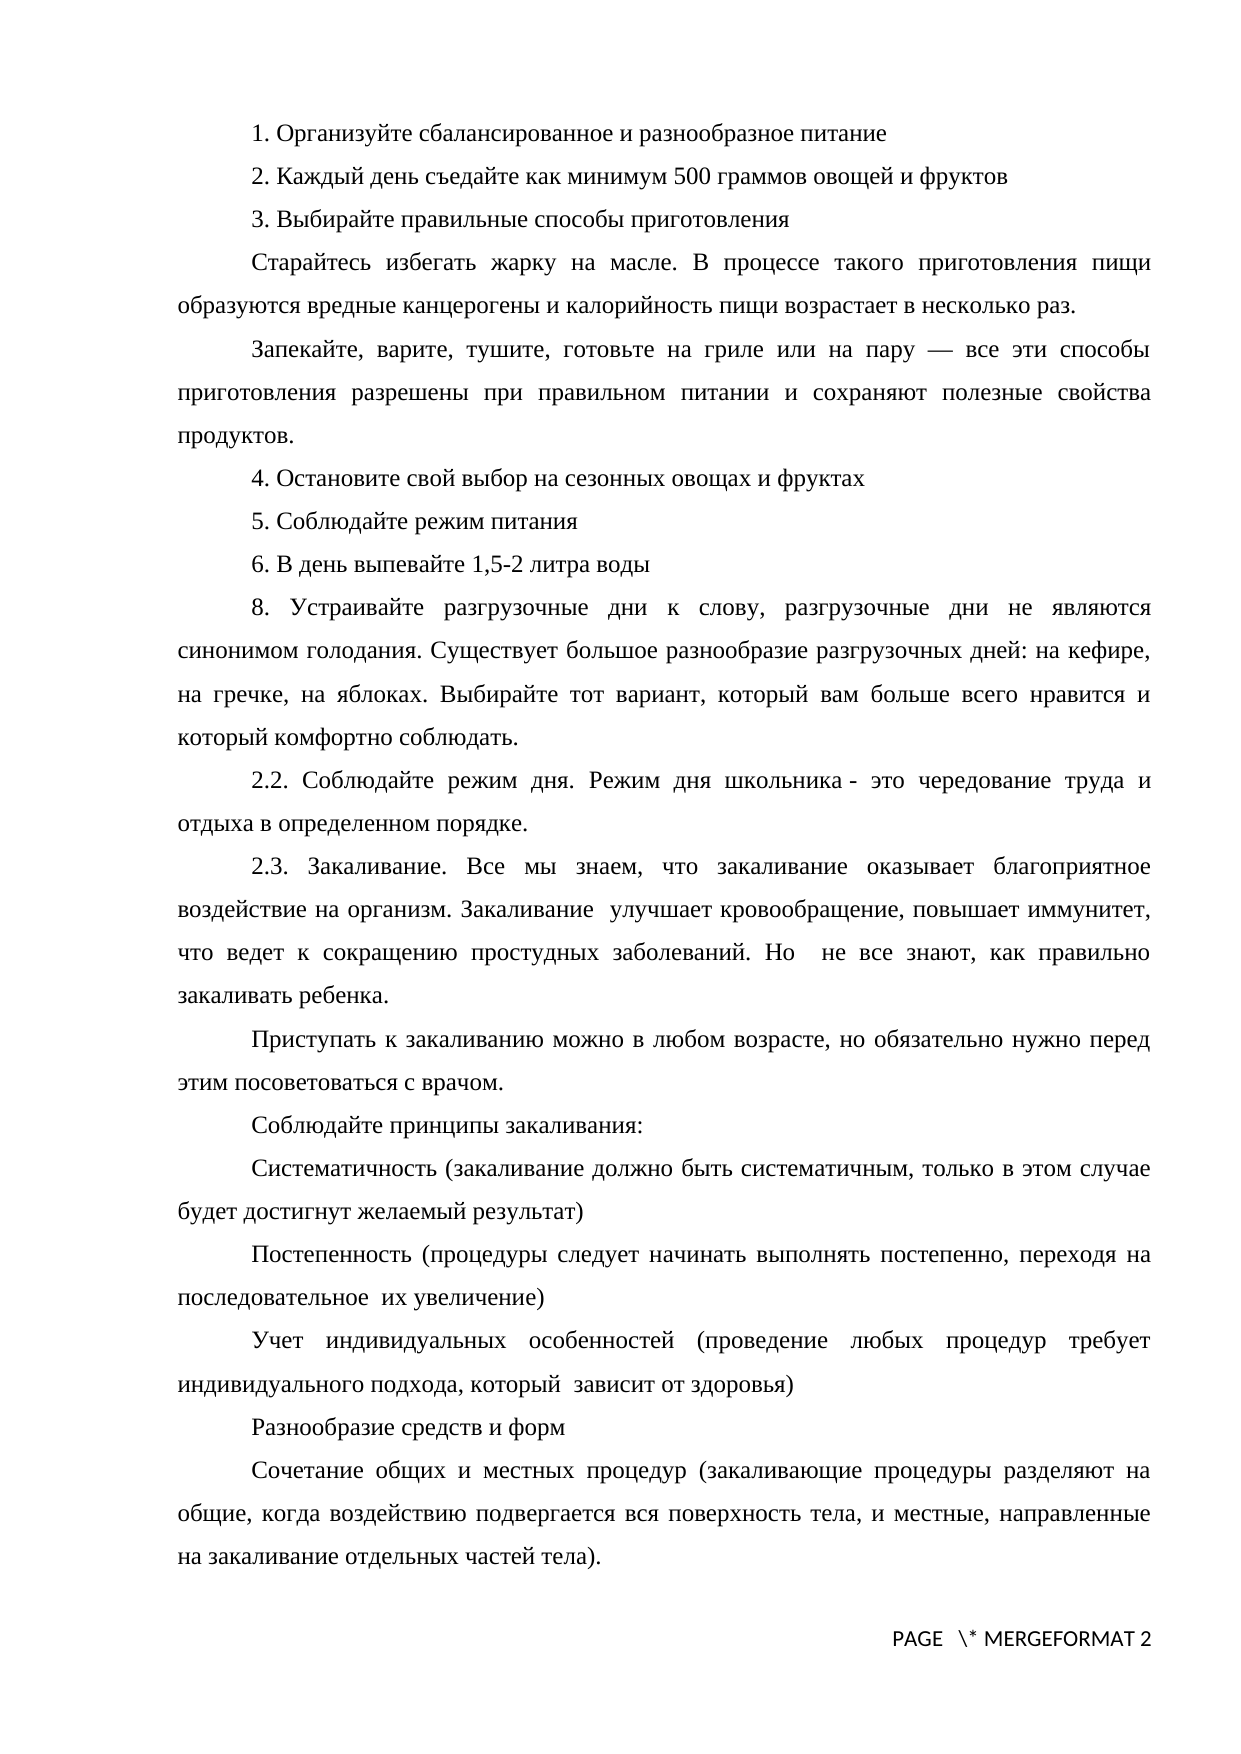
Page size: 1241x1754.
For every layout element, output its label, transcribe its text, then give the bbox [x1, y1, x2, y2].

text Старайтесь избегать жарку на масле. В процессе такого приготовления пищи образуются вредные канцерогены и калорийность пищи возрастает в несколько раз. [177, 247, 1152, 319]
text Сочетание общих и местных процедур (закаливающие процедуры разделяют на общие, когда воздействию подвергается вся поверхность тела, и местные, направленные на закаливание отдельных частей тела). [177, 1455, 1152, 1570]
text Разнообразие средств и форм [177, 1412, 1152, 1441]
text Постепенность (процедуры следует начинать выполнять постепенно, переходя на последовательное их увеличение) [177, 1239, 1152, 1311]
text 8. Устраивайте разгрузочные дни к слову, разгрузочные дни не являются синонимом голодания. Существует большое разнообразие разгрузочных дней: на кефире, на гречке, на яблоках. Выбирайте тот вариант, который вам больше всего нравится и который комфортно соблюдать. [177, 592, 1152, 751]
text 2.3. Закаливание. Все мы знаем, что закаливание оказывает благоприятное воздействие на организм. Закаливание улучшает кровообращение, повышает иммунитет, что ведет к сокращению простудных заболеваний. Но не все знают, как правильно закаливать ребенка. [177, 851, 1152, 1009]
text 4. Остановите свой выбор на сезонных овощах и фруктах [177, 463, 1152, 492]
text 2. Каждый день съедайте как минимум 500 граммов овощей и фруктов [177, 161, 1152, 190]
text 5. Соблюдайте режим питания [177, 506, 1152, 535]
text 6. В день выпевайте 1,5-2 литра воды [177, 549, 1152, 578]
text Учет индивидуальных особенностей (проведение любых процедур требует индивидуального подхода, который зависит от здоровья) [177, 1326, 1152, 1397]
text Запекайте, варите, тушите, готовьте на гриле или на пару — все эти способы приготовления разрешены при правильном питании и сохраняют полезные свойства продуктов. [177, 334, 1152, 449]
text Приступать к закаливанию можно в любом возрасте, но обязательно нужно перед этим посоветоваться с врачом. [177, 1024, 1152, 1096]
text 3. Выбирайте правильные способы приготовления [177, 204, 1152, 233]
text Систематичность (закаливание должно быть систематичным, только в этом случае будет достигнут желаемый результат) [177, 1153, 1152, 1225]
text Соблюдайте принципы закаливания: [177, 1110, 1152, 1139]
text 2.2. Соблюдайте режим дня. Режим дня школьника - это чередование труда и отдыха в определенном порядке. [177, 765, 1152, 837]
text 1. Организуйте сбалансированное и разнообразное питание [177, 118, 1152, 147]
